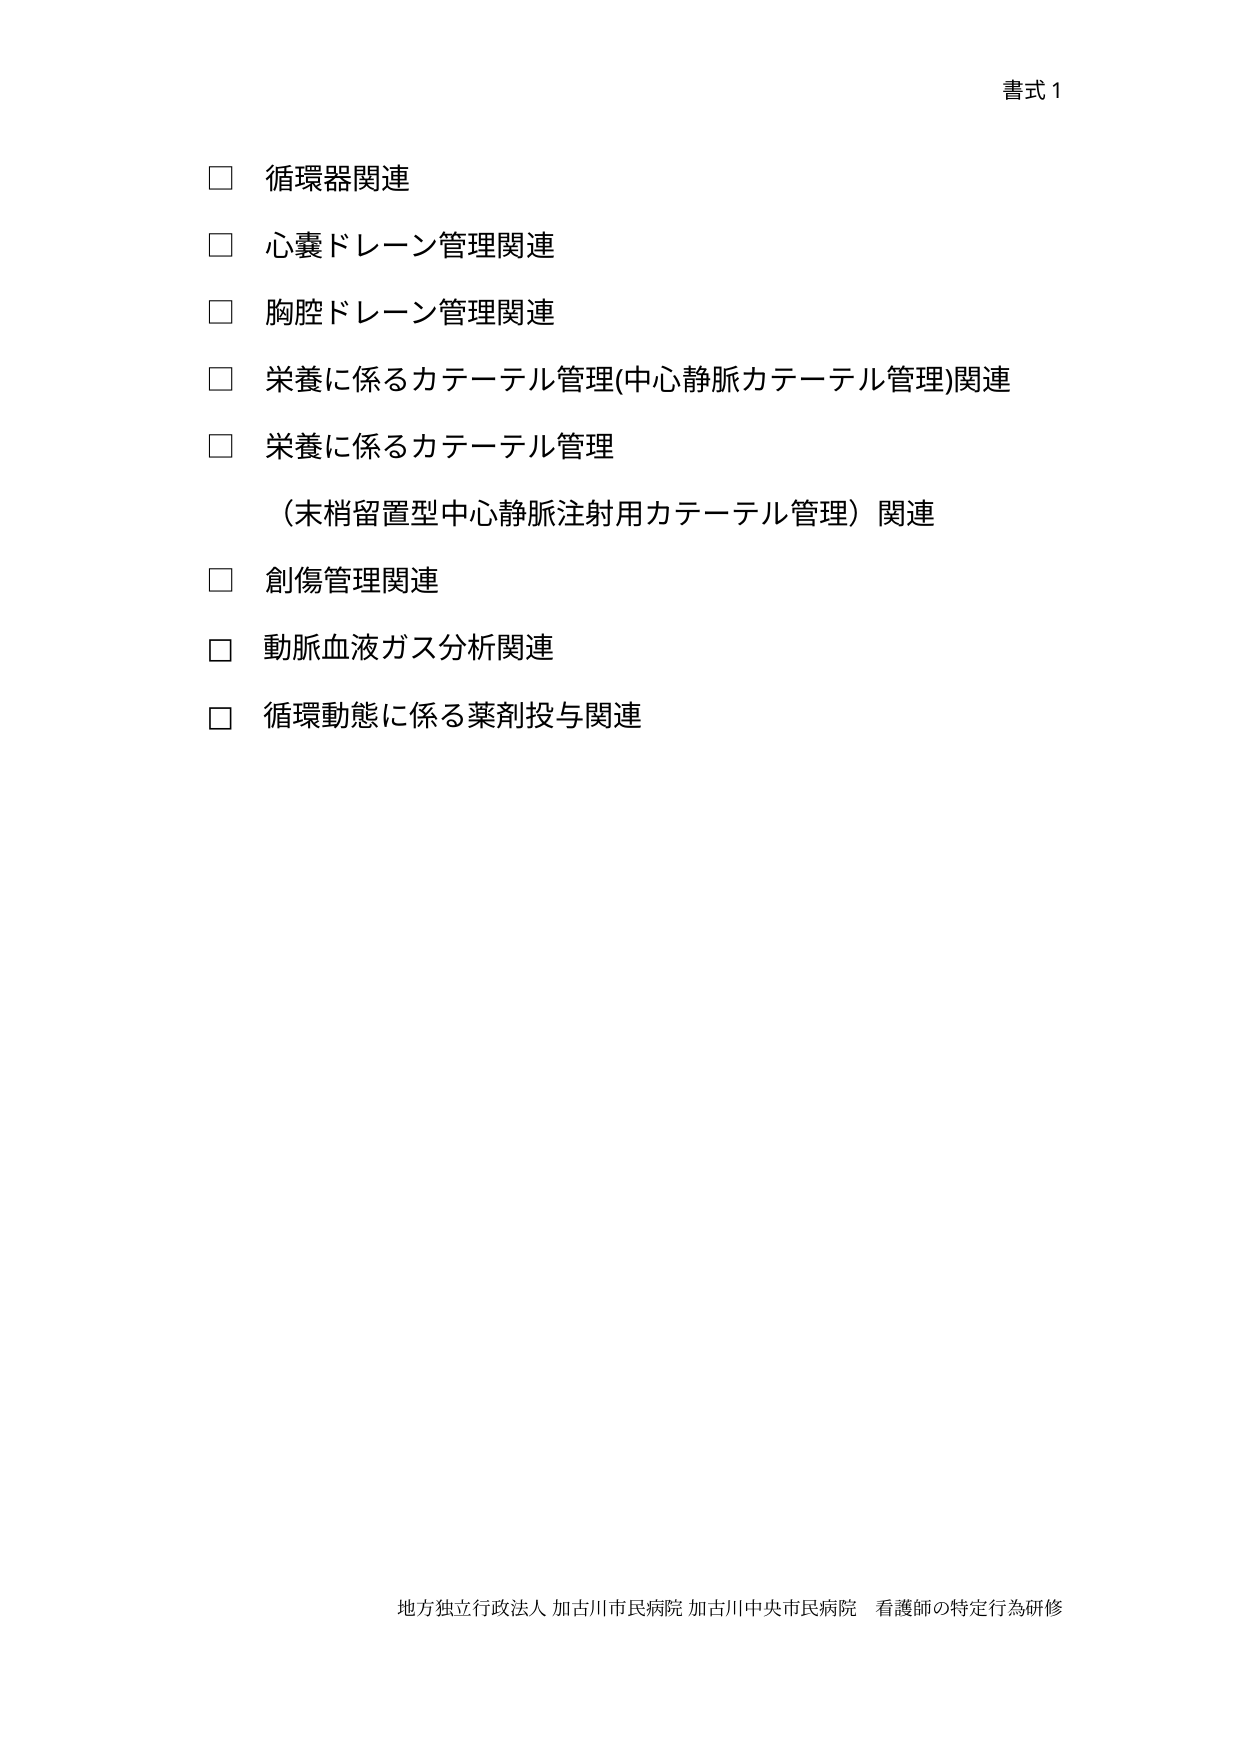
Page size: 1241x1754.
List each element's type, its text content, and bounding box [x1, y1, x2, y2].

text □ 栄養に係るカテーテル管理 [177, 411, 1063, 478]
text □ 心嚢ドレーン管理関連 [177, 210, 1063, 277]
text □ 創傷管理関連 [177, 546, 1063, 613]
text □ 循環動態に係る薬剤投与関連 [177, 680, 1063, 747]
text □ 循環器関連 [177, 143, 1063, 210]
text □ 胸腔ドレーン管理関連 [177, 277, 1063, 344]
text □ 動脈血液ガス分析関連 [177, 613, 1063, 680]
text （末梢留置型中心静脈注射用カテーテル管理）関連 [177, 478, 1063, 546]
text □ 栄養に係るカテーテル管理(中心静脈カテーテル管理)関連 [177, 344, 1063, 411]
